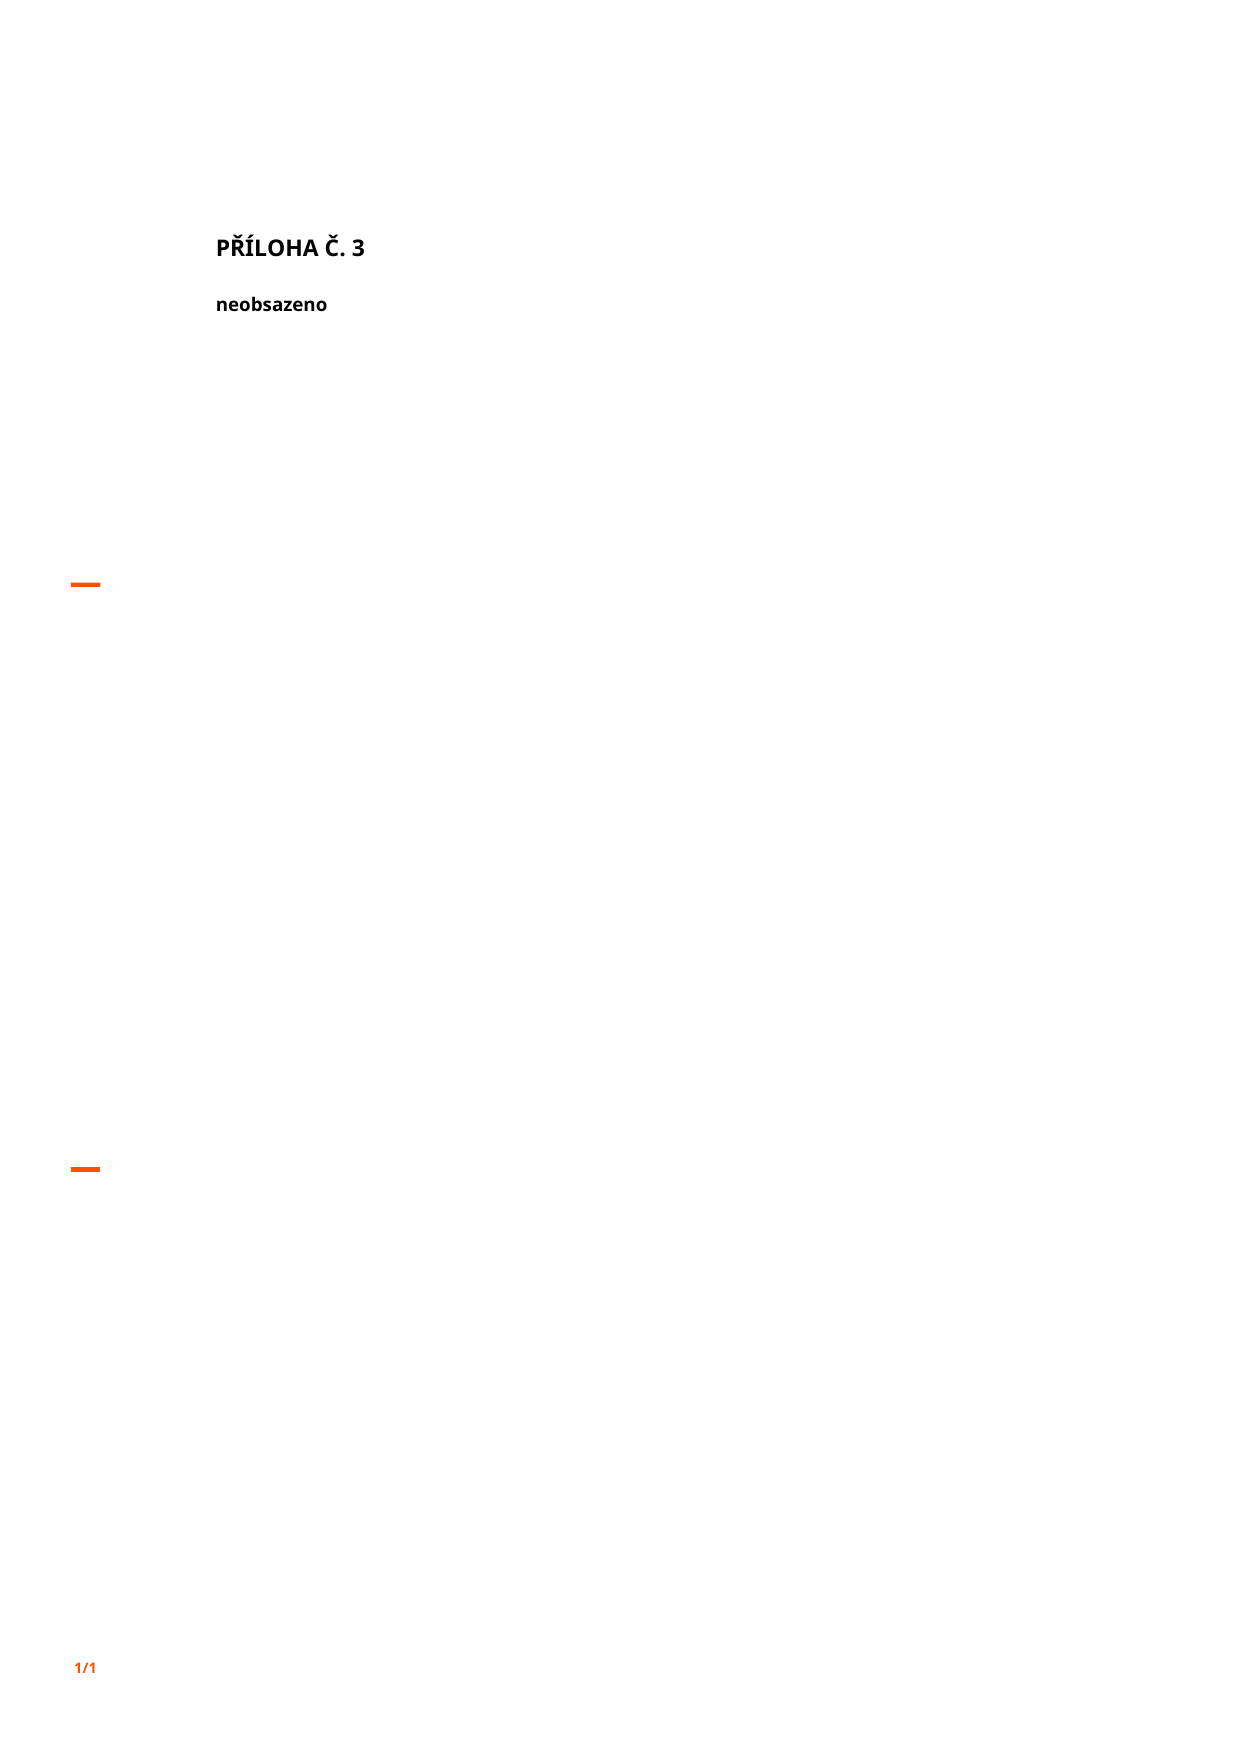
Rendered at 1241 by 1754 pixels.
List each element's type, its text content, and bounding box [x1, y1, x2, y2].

text Příloha č. 3 [216, 232, 1122, 263]
text neobsazeno [216, 291, 1122, 317]
